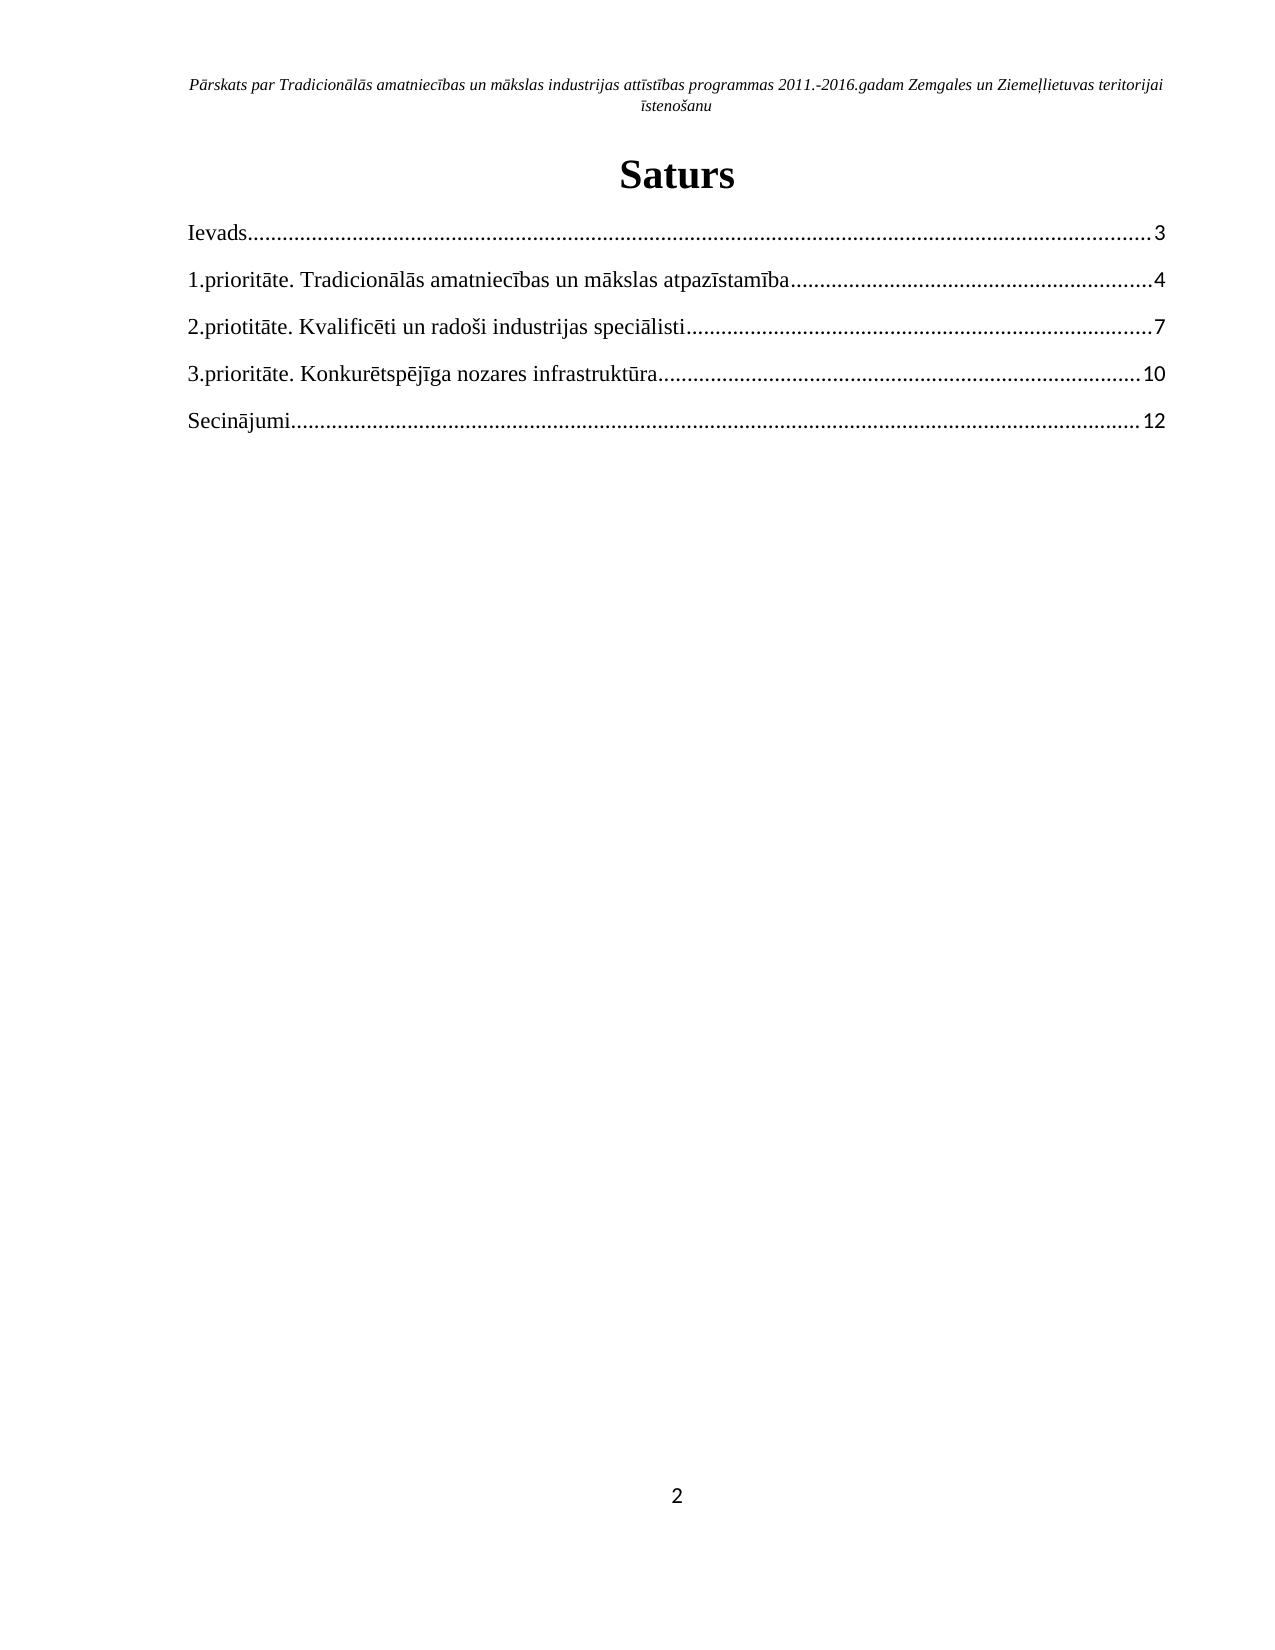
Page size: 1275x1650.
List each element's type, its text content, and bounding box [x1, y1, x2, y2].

text 1.prioritāte. Tradicionālās amatniecības un mākslas atpazīstamība 4 [187, 265, 1167, 293]
text Ievads 3 [187, 218, 1167, 246]
text Secinājumi 12 [187, 406, 1167, 434]
text 3.prioritāte. Konkurētspējīga nozares infrastruktūra 10 [187, 359, 1167, 387]
text 2.priotitāte. Kvalificēti un radoši industrijas speciālisti 7 [187, 312, 1167, 340]
text Saturs [187, 150, 1167, 198]
